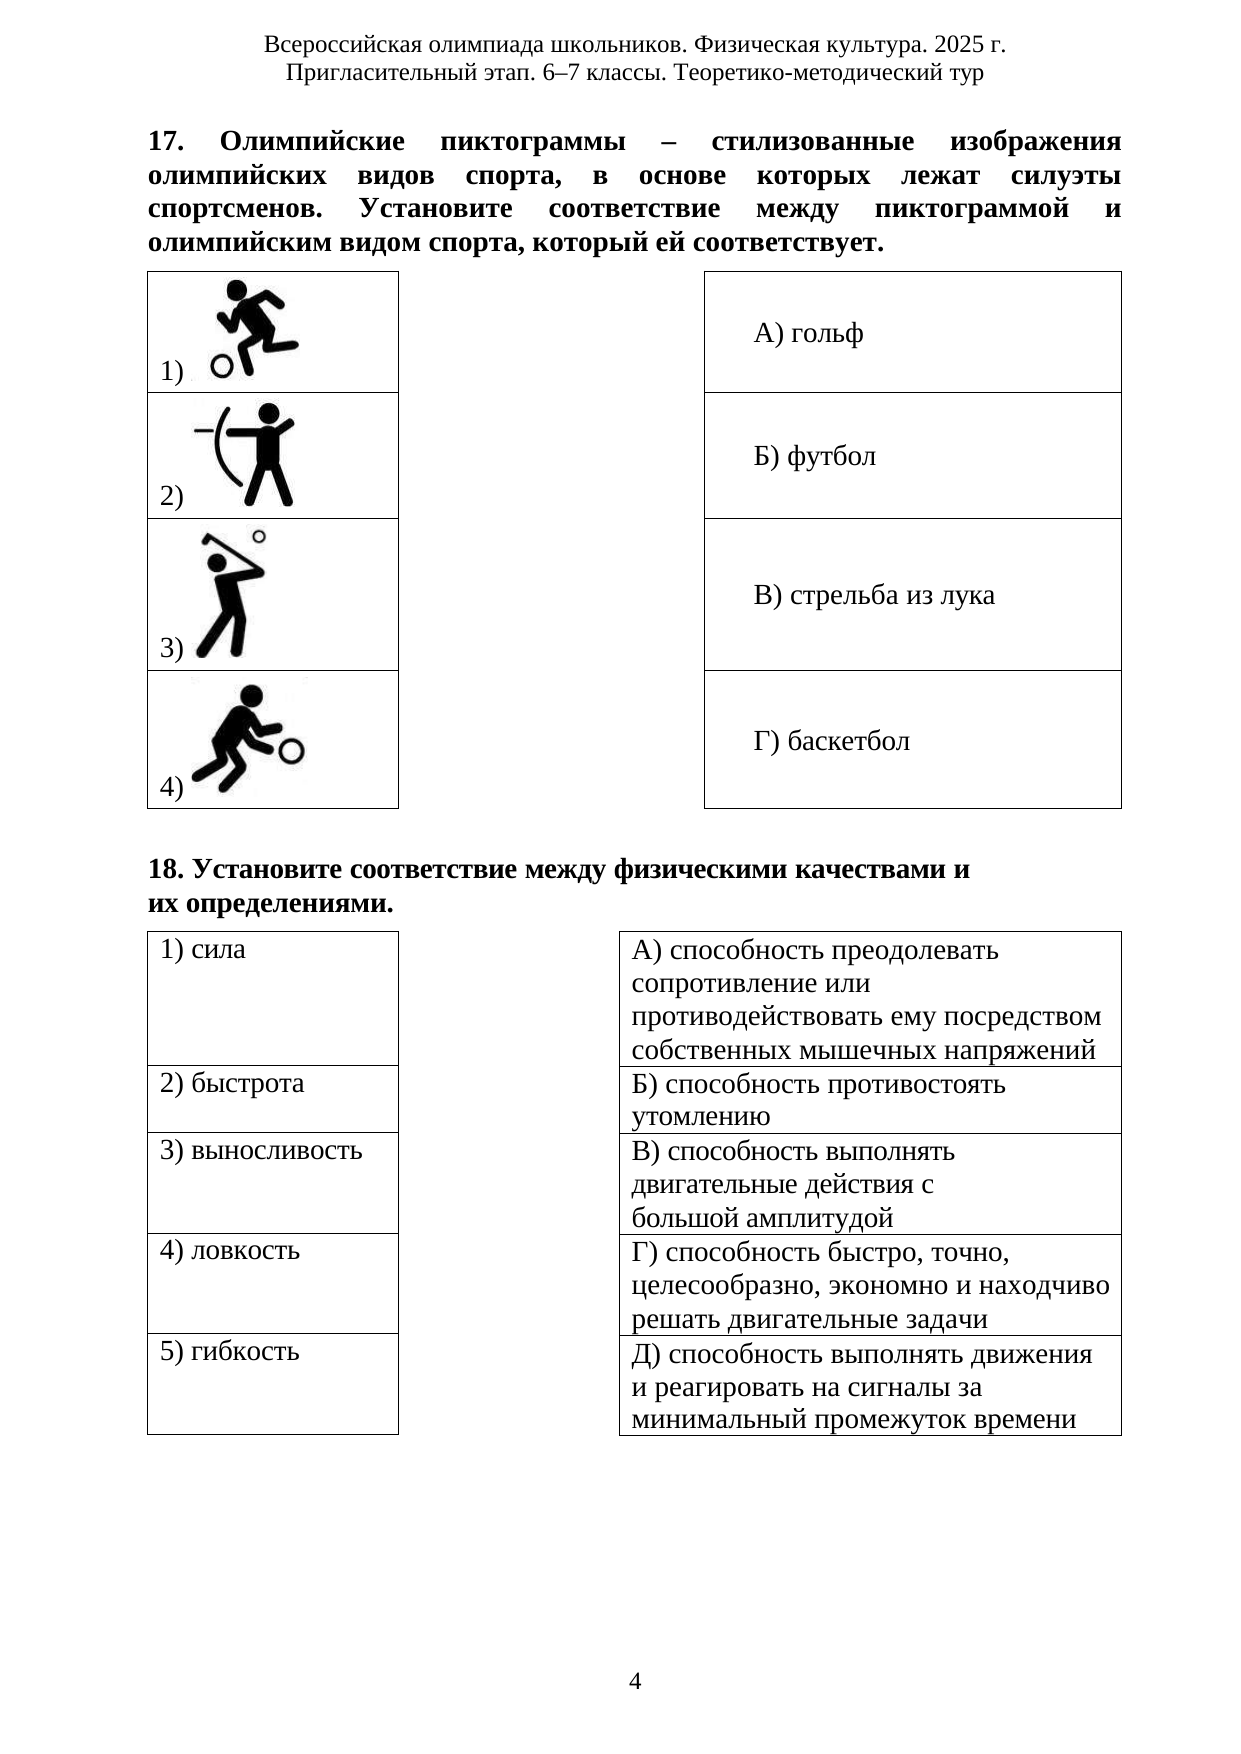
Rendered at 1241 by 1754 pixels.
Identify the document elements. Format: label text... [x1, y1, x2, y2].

picture [191, 677, 308, 797]
picture [191, 277, 300, 381]
list Установите соответствие между физическими качествами и их определениями. [148, 851, 1003, 918]
list Олимпийские пиктограммы – стилизованные изображения олимпийских видов спорта, в основе которых лежат силуэты спортсменов. Установите соответствие между пиктограммой и олимпийским видом спорта, который ей соответствует. [148, 123, 1122, 258]
picture [191, 398, 299, 507]
picture [191, 524, 268, 658]
